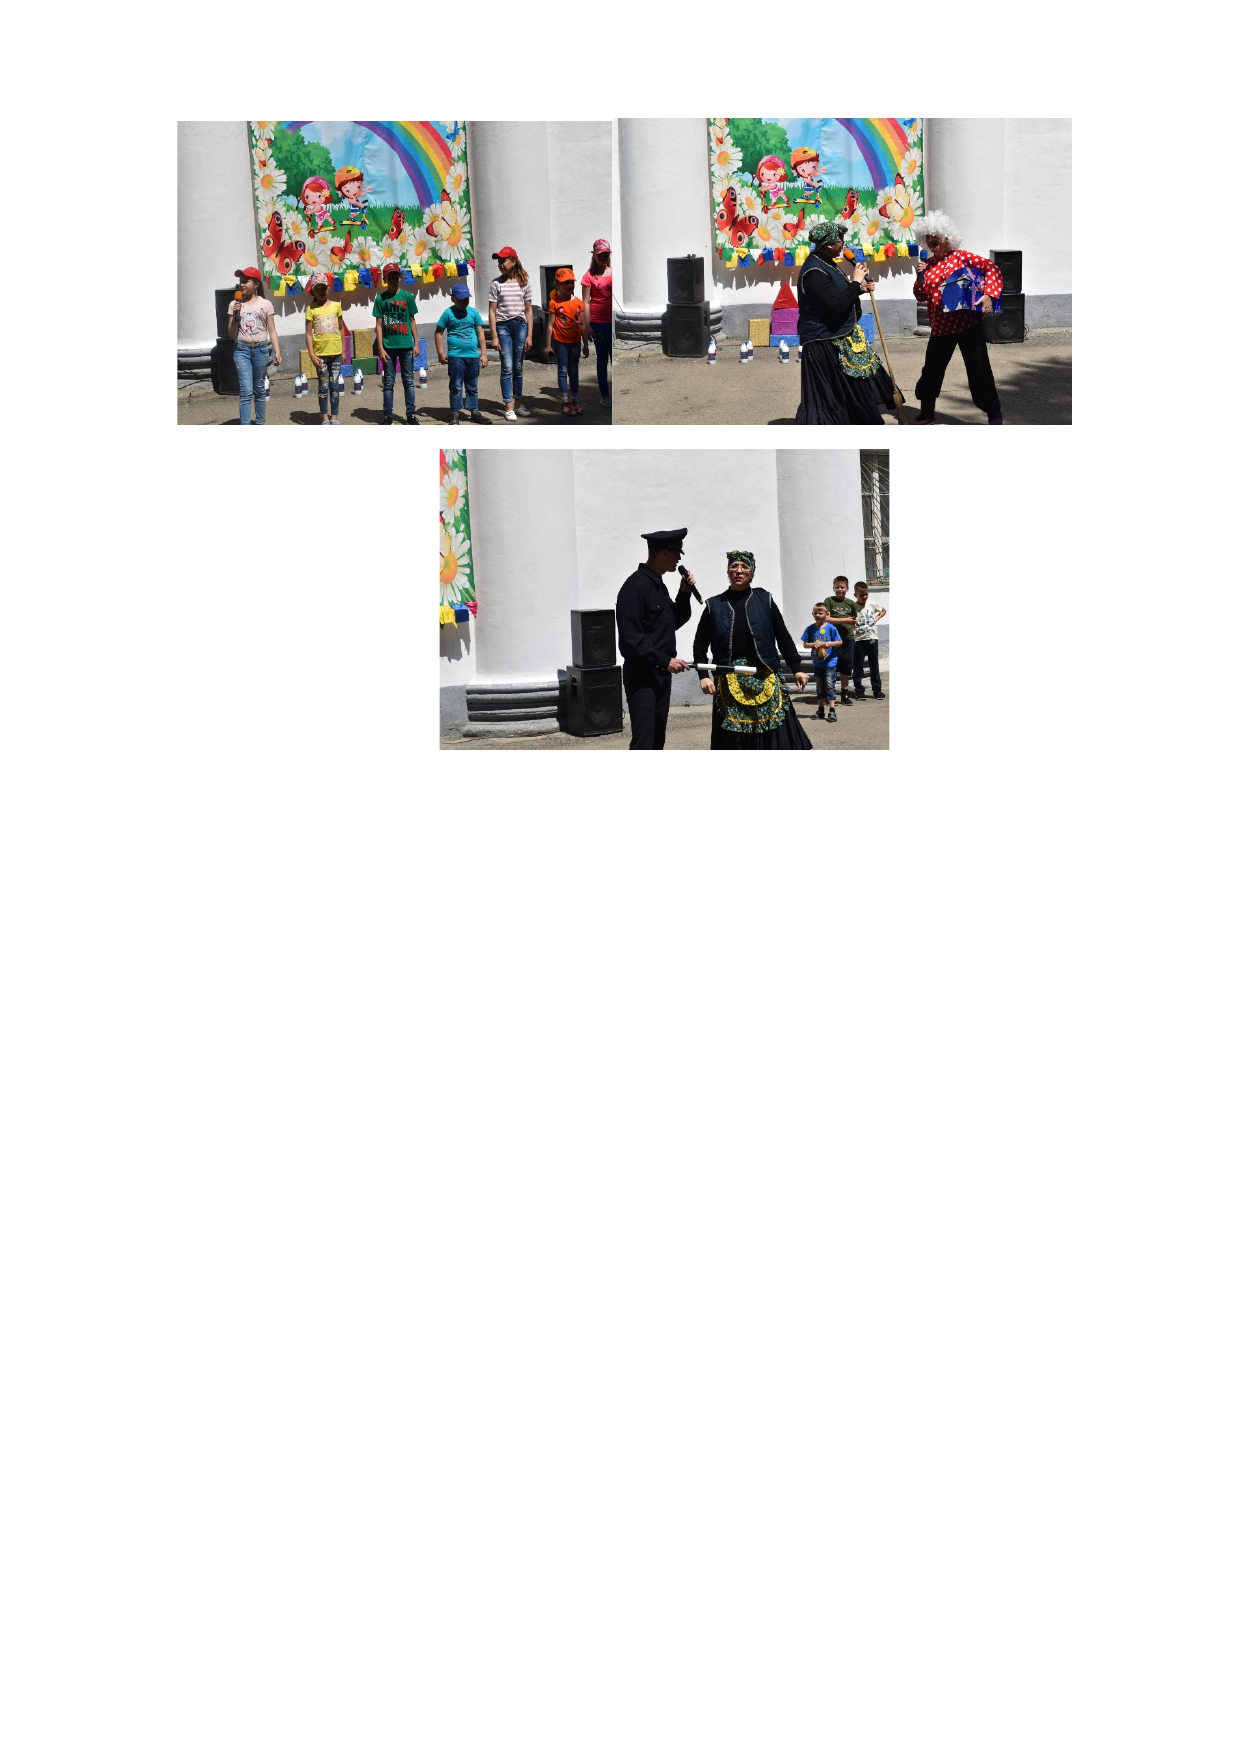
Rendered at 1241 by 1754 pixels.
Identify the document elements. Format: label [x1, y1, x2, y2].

picture [439, 449, 890, 750]
picture [177, 118, 1072, 425]
